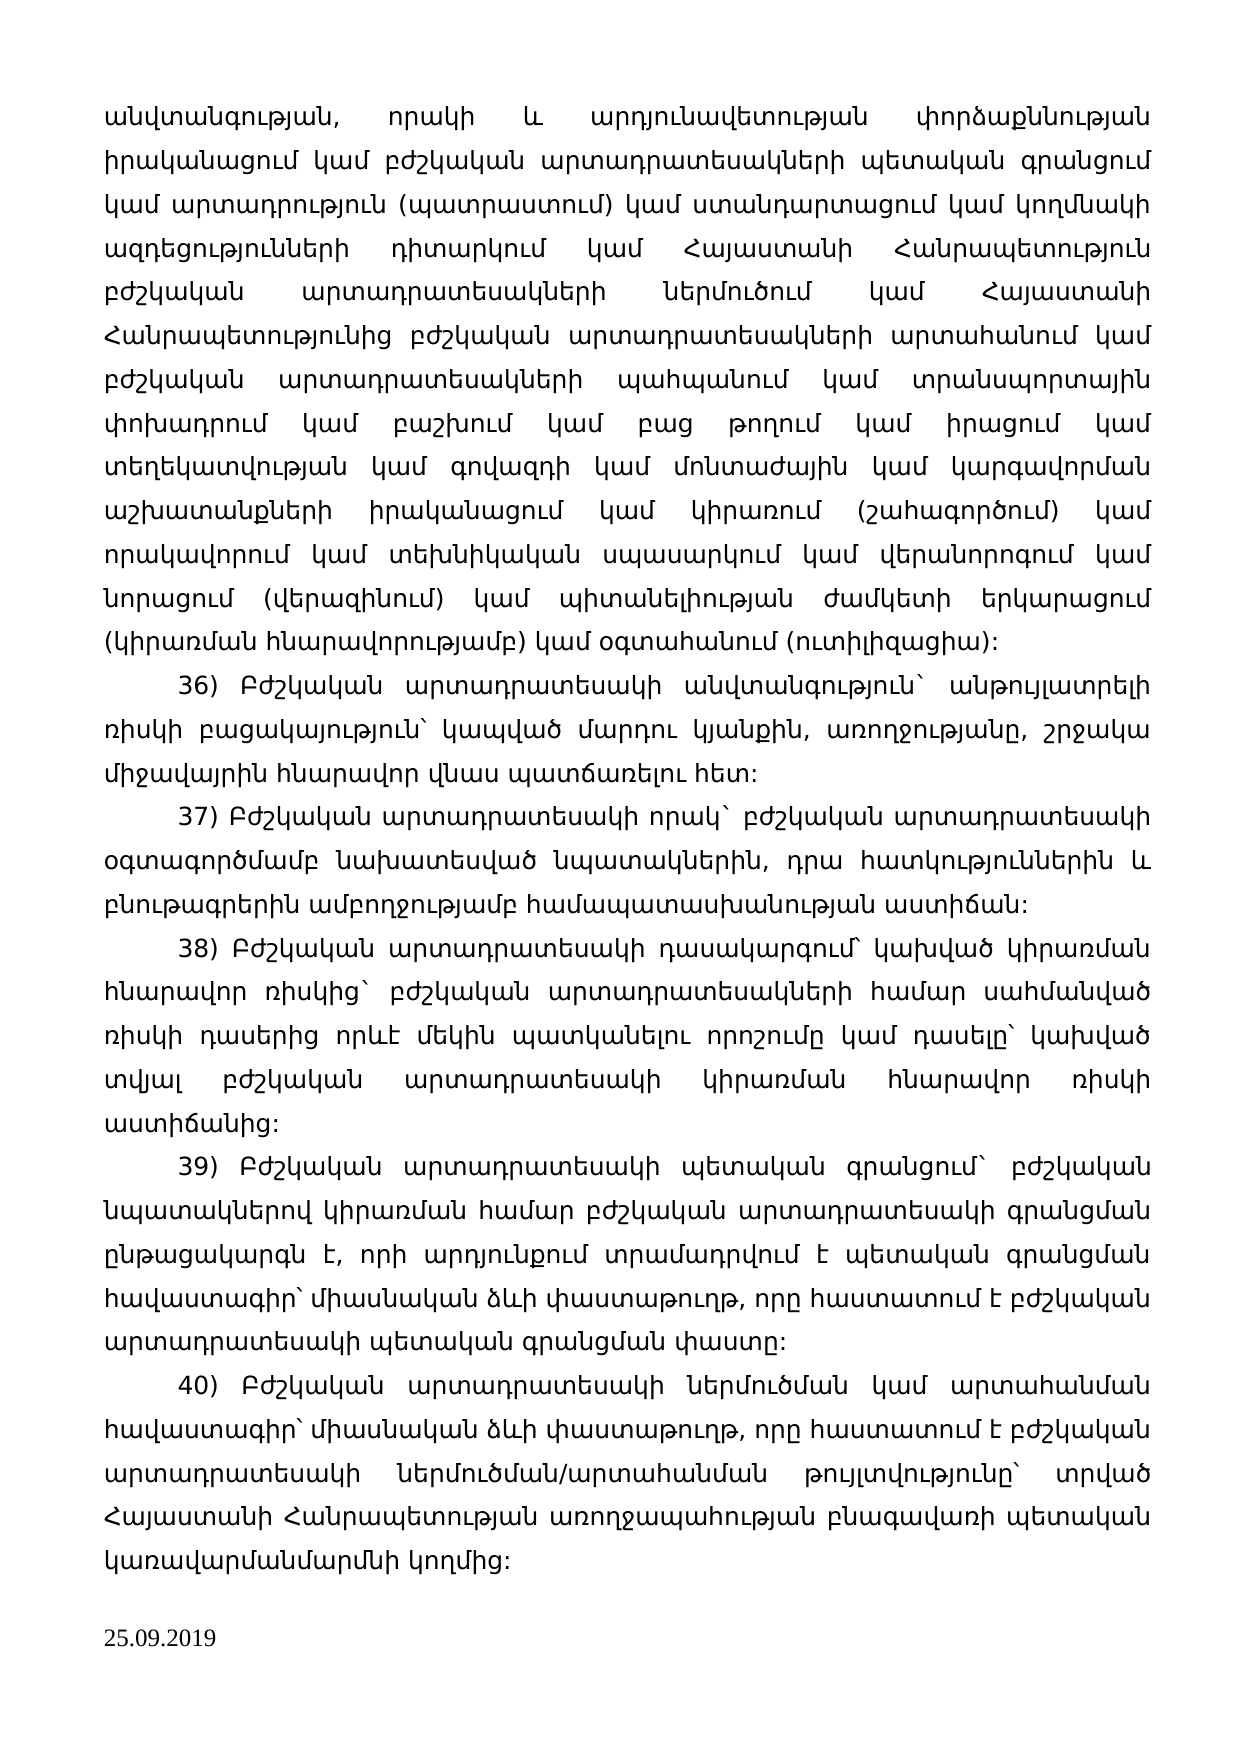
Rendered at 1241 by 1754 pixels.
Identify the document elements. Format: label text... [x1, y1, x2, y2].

text 40) Բժշկական արտադրատեսակի ներմուծման կամ արտահանման հավաստագիր՝ միասնական ձևի փաստաթուղթ, որը հաստատում է բժշկական արտադրատեսակի ներմուծման/արտահանման թույլտվությունը՝ տրված Հայաստանի Հանրապետության առողջապահության բնագավառի պետական կառավարմանմարմնի կողմից: [103, 1371, 1152, 1576]
text 37) Բժշկական արտադրատեսակի որակ` բժշկական արտադրատեսակի օգտագործմամբ նախատեսված նպատակներին, դրա հատկություններին և բնութագրերին ամբողջությամբ համապատասխանության աստիճան: [103, 803, 1152, 919]
text 39) Բժշկական արտադրատեսակի պետական գրանցում` բժշկական նպատակներով կիրառման համար բժշկական արտադրատեսակի գրանցման ընթացակարգն է, որի արդյունքում տրամադրվում է պետական գրանցման հավաստագիր՝ միասնական ձևի փաստաթուղթ, որը հաստատում է բժշկական արտադրատեսակի պետական գրանցման փաստը: [103, 1153, 1152, 1357]
text 38) Բժշկական արտադրատեսակի դասակարգում՝ կախված կիրառման հնարավոր ռիսկից` բժշկական արտադրատեսակների համար սահմանված ռիսկի դասերից որևէ մեկին պատկանելու որոշումը կամ դասելը՝ կախված տվյալ բժշկական արտադրատեսակի կիրառման հնարավոր ռիսկի աստիճանից: [103, 934, 1152, 1138]
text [103, 103, 1152, 588]
text 36) Բժշկական արտադրատեսակի անվտանգություն` անթույլատրելի ռիսկի բացակայություն՝ կապված մարդու կյանքին, առողջությանը, շրջակա միջավայրին հնարավոր վնաս պատճառելու հետ: [103, 671, 1152, 788]
